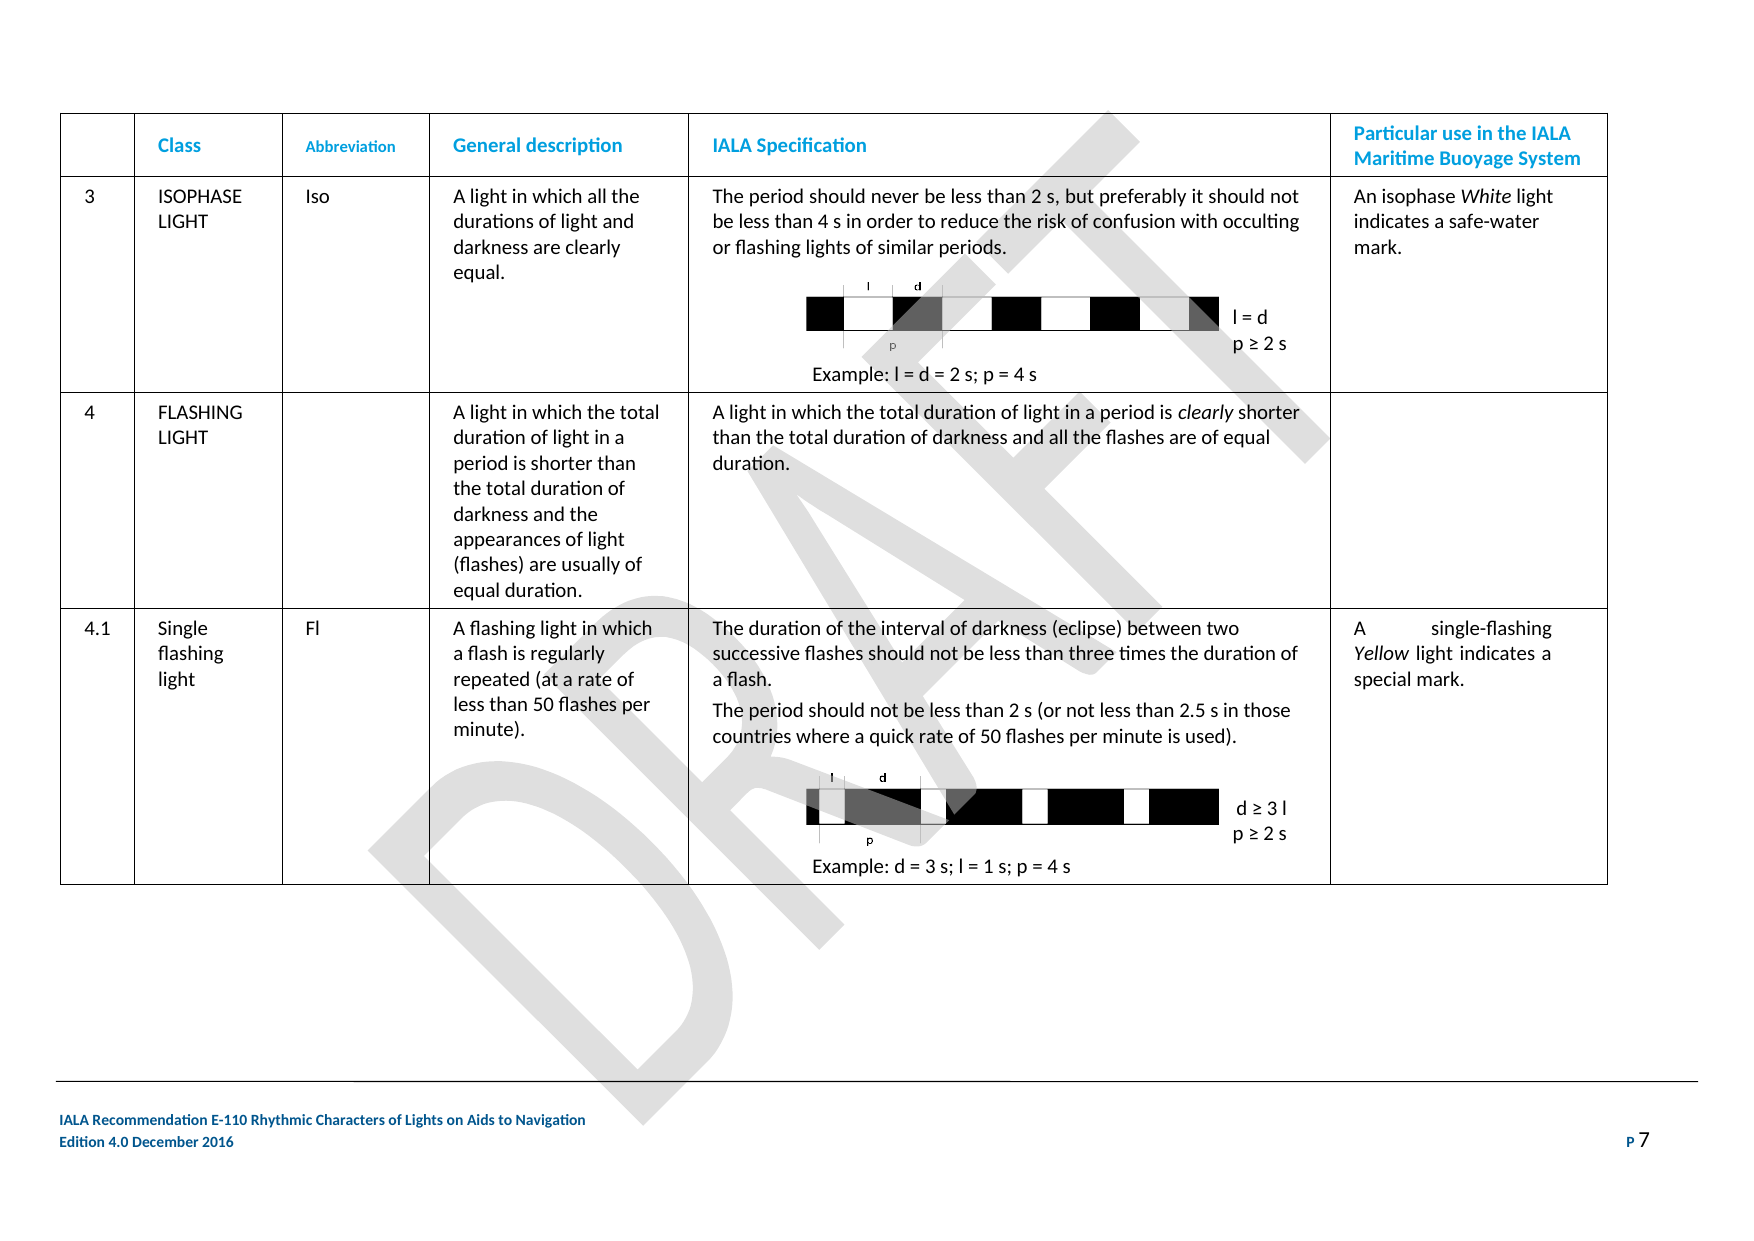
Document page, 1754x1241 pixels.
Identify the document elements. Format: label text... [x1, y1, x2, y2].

table_cell FLASHING LIGHT [135, 393, 282, 608]
table_header Particular use in the IALA Maritime Buoyage System [1331, 114, 1607, 176]
table_header [61, 114, 134, 176]
table_cell A flashing light in which a flash is regularly repeated (at a rate of less than 50 flashes per minute). [430, 609, 688, 884]
table_cell Fl [283, 609, 429, 884]
table_cell An isophase White light indicates a safe-water mark. [1331, 177, 1607, 392]
table_cell Single flashing light [135, 609, 282, 884]
table_cell A light in which the total duration of light in a period is clearly shorter than the total duration of darkness and all the flashes are of equal duration. [689, 393, 1330, 608]
table_cell [283, 393, 429, 608]
table_cell 4.1 [61, 609, 134, 884]
table_cell A light in which the total duration of light in a period is shorter than the total duration of darkness and the appearances of light (flashes) are usually of equal duration. [430, 393, 688, 608]
table_cell ISOPHASE LIGHT [135, 177, 282, 392]
table_cell Iso [283, 177, 429, 392]
table_cell The period should never be less than 2 s, but preferably it should not be less than 4 s in order to reduce the risk of confusion with occulting or flashing lights of similar periods. l = d p ≥ 2 s Example: l = d = 2 s; p = 4 s [689, 177, 1330, 392]
table_header IALA Specification [689, 114, 1330, 176]
table_cell A single-flashing Yellow light indicates a special mark. [1331, 609, 1607, 884]
table_cell 4 [61, 393, 134, 608]
table_header Abbreviation [283, 114, 429, 176]
table_cell A light in which all the durations of light and darkness are clearly equal. [430, 177, 688, 392]
table_cell 3 [61, 177, 134, 392]
table_header General description [430, 114, 688, 176]
table_cell [1331, 393, 1607, 608]
table_cell The duration of the interval of darkness (eclipse) between two successive flashes should not be less than three times the duration of a flash. The period should not be less than 2 s (or not less than 2.5 s in those countries where a quick rate of 50 flashes per minute is used). d ≥ 3 l p ≥ 2 s Example: d = 3 s; l = 1 s; p = 4 s [689, 609, 1330, 884]
table_header Class [135, 114, 282, 176]
